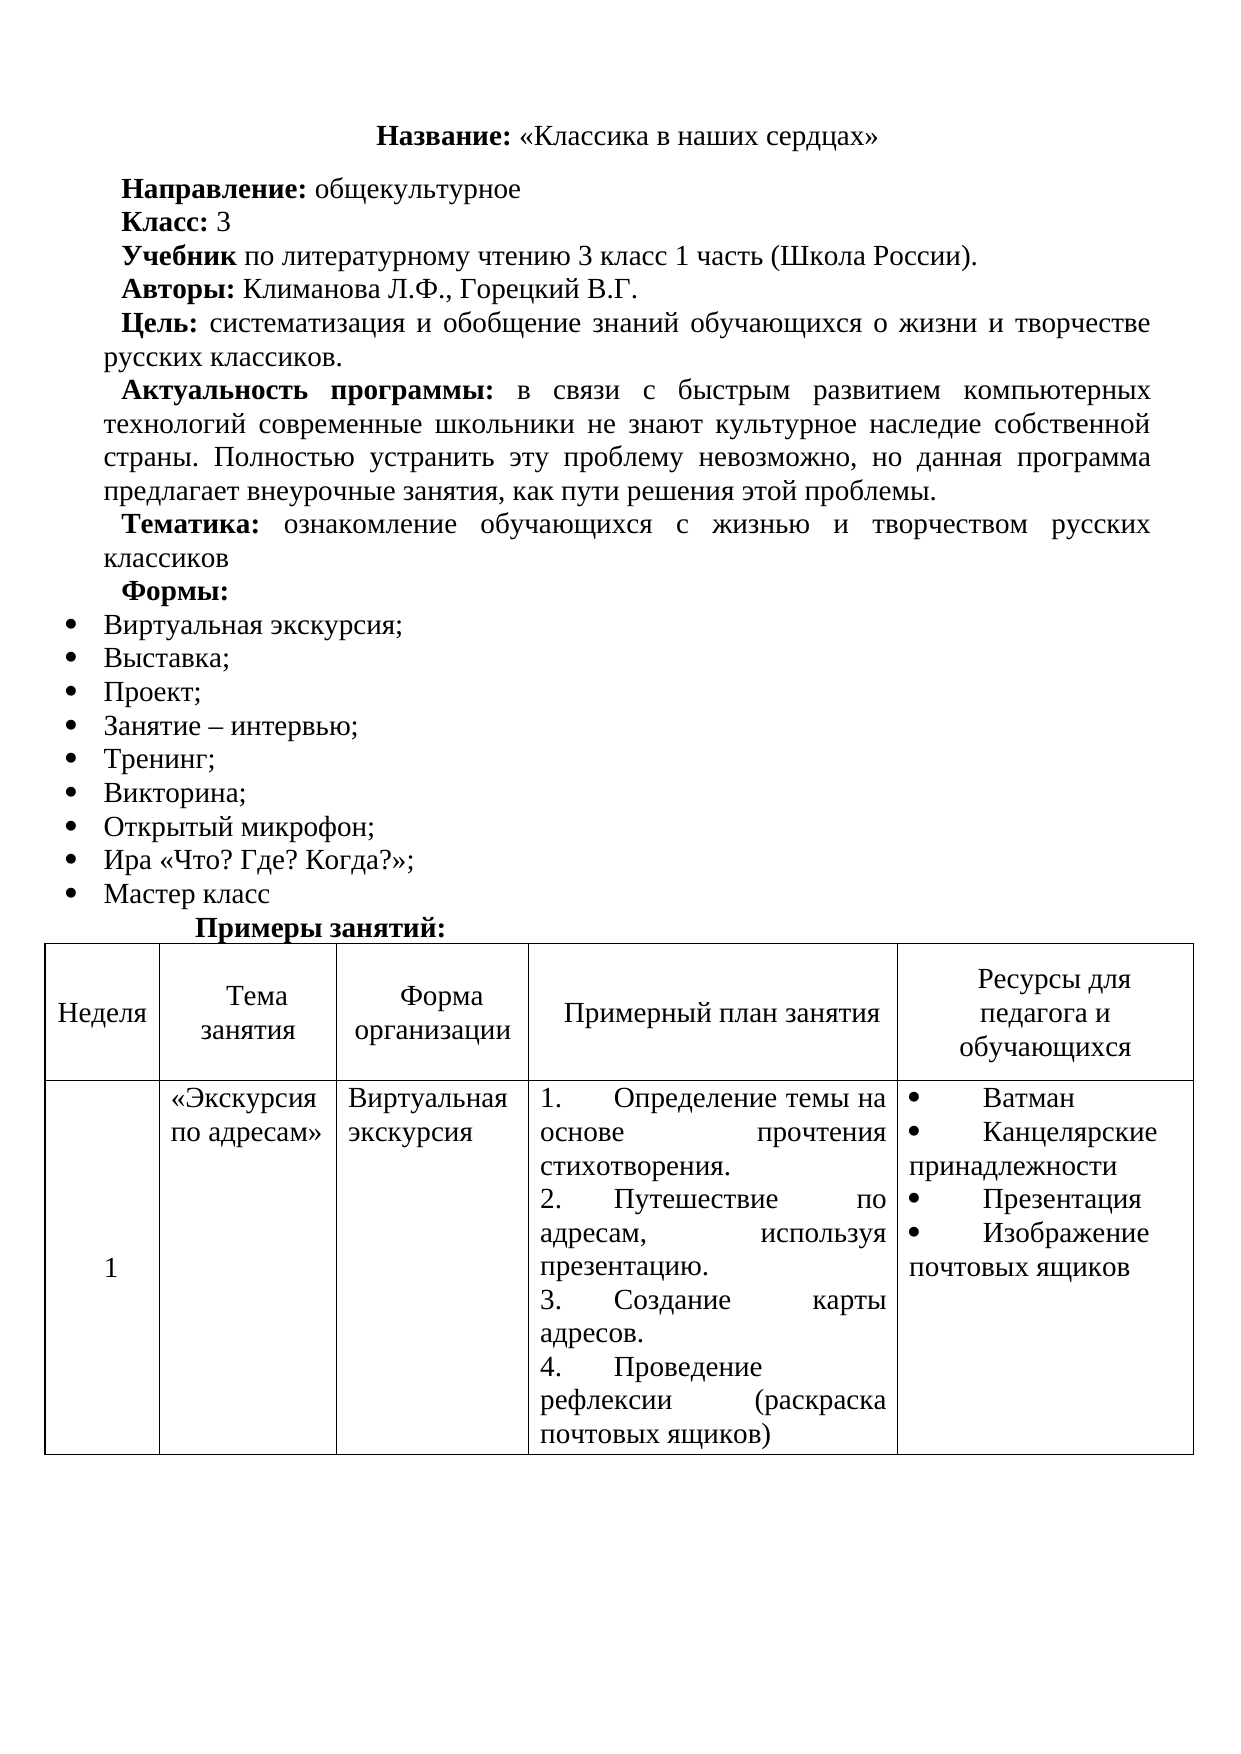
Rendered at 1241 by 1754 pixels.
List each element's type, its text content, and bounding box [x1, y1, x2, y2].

list Выставка; [66, 641, 1152, 674]
table_cell Ватман Канцелярские принадлежности Презентация Изображение почтовых ящиков [898, 1081, 1193, 1454]
table_header Неделя [46, 944, 159, 1079]
text Формы: [103, 573, 1152, 607]
table_cell Виртуальная экскурсия [337, 1081, 528, 1454]
list Занятие – интервью; [66, 708, 1152, 742]
list Тренинг; [66, 742, 1152, 775]
text Направление: общекультурное [103, 171, 1152, 204]
text Цель: систематизация и обобщение знаний обучающихся о жизни и творчестве русских классиков. [103, 305, 1152, 372]
text Авторы: Климанова Л.Ф., Горецкий В.Г. [103, 272, 1152, 305]
list Мастер класс [66, 876, 1152, 910]
text Название: «Классика в наших сердцах» [103, 118, 1152, 152]
list Ира «Что? Где? Когда?»; [66, 842, 1152, 876]
text Учебник по литературному чтению 3 класс 1 часть (Школа России). [103, 238, 1152, 272]
table_header Форма организации [337, 944, 528, 1079]
list Викторина; [66, 775, 1152, 809]
text Примеры занятий: [177, 910, 1152, 943]
table_header Ресурсы для педагога и обучающихся [898, 944, 1193, 1079]
table_cell «Экскурсия по адресам» [160, 1081, 336, 1454]
table_cell Определение темы на основе прочтения стихотворения. Путешествие по адресам, используя презентацию. Создание карты адресов. Проведение рефлексии (раскраска почтовых ящиков) [529, 1081, 897, 1454]
table_header Примерный план занятия [529, 944, 897, 1079]
text Актуальность программы: в связи с быстрым развитием компьютерных технологий современные школьники не знают культурное наследие собственной страны. Полностью устранить эту проблему невозможно, но данная программа предлагает внеурочные занятия, как пути решения этой проблемы. [103, 372, 1152, 506]
text Тематика: ознакомление обучающихся с жизнью и творчеством русских классиков [103, 506, 1152, 573]
list Проект; [66, 674, 1152, 708]
text Класс: 3 [103, 204, 1152, 238]
table_cell 1 [46, 1081, 159, 1454]
list Открытый микрофон; [66, 809, 1152, 842]
list Виртуальная экскурсия; [66, 607, 1152, 641]
table_header Тема занятия [160, 944, 336, 1079]
